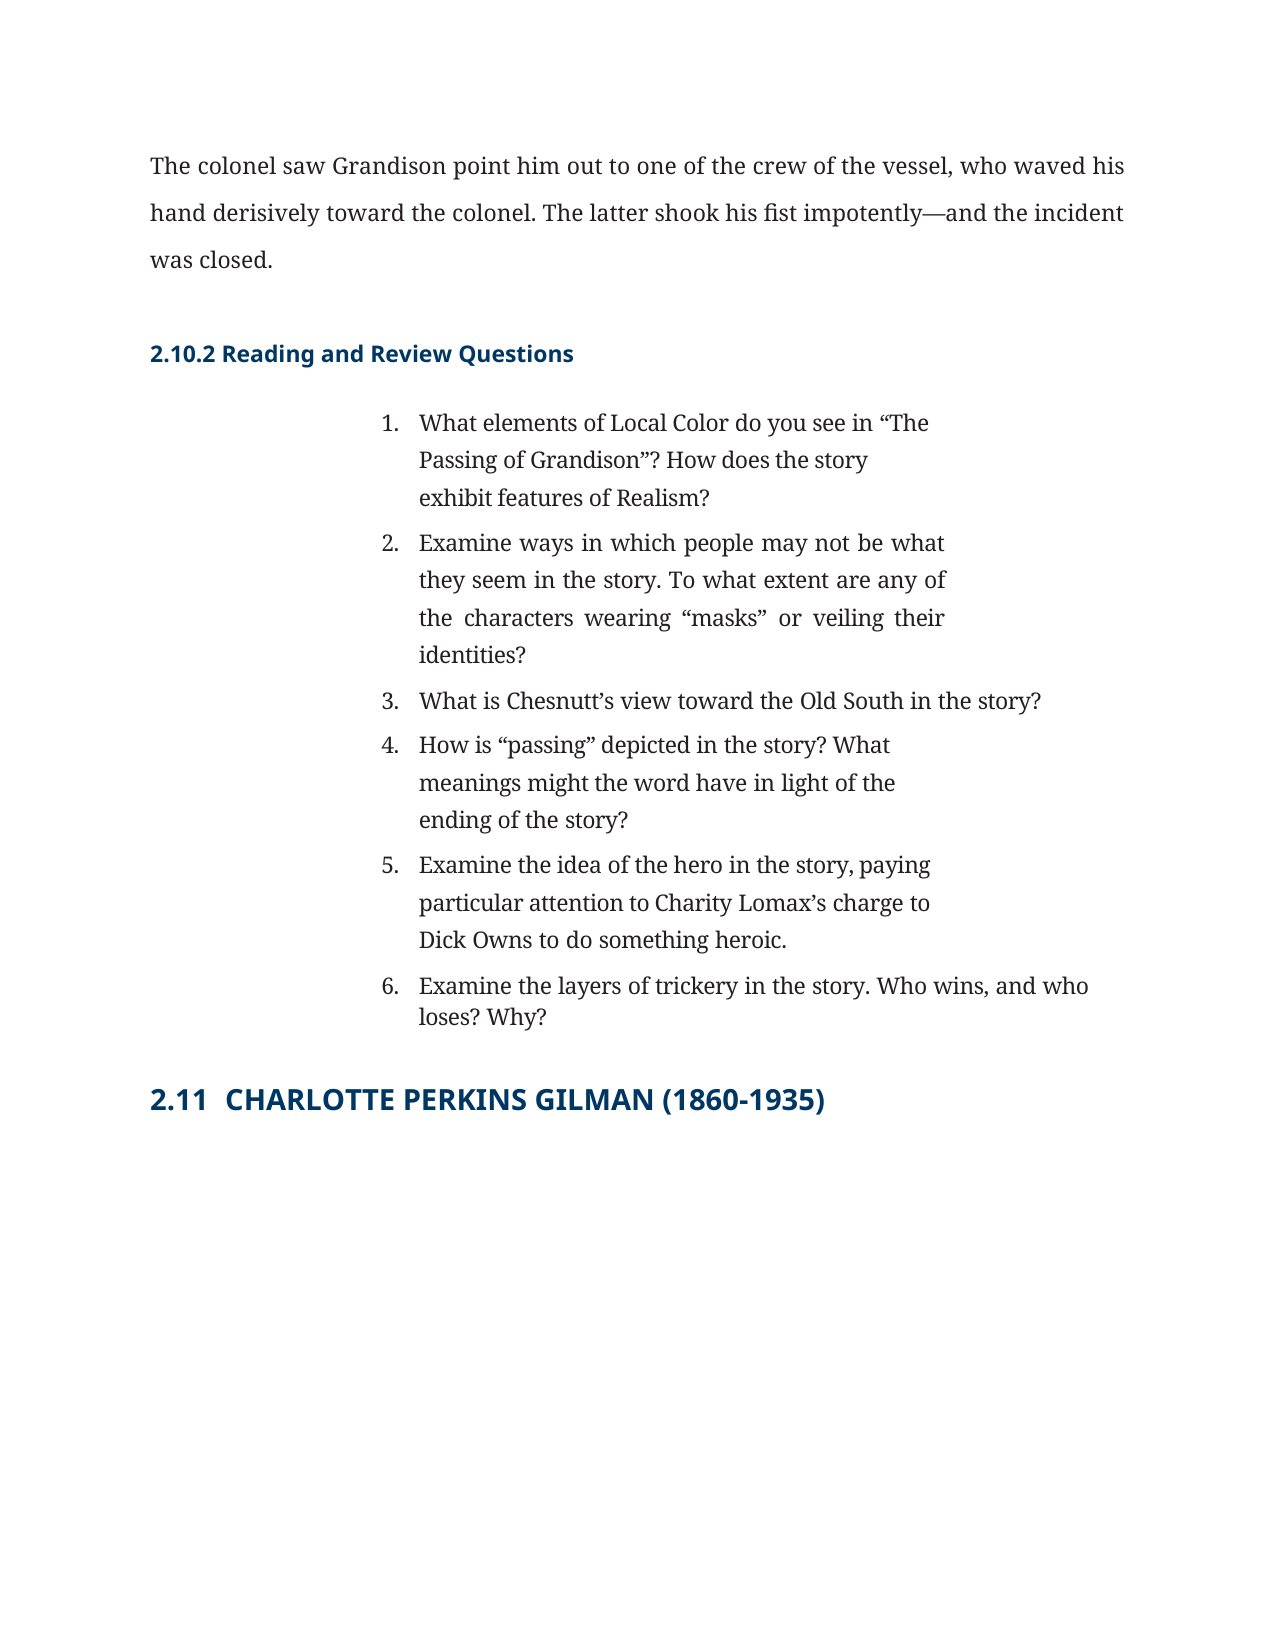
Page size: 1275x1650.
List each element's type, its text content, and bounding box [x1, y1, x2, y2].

subtitle 2.10.2 Reading and Review Questions [150, 337, 1125, 369]
list How is “passing” depicted in the story? What meanings might the word have in light of the ending of the story? [381, 729, 946, 835]
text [150, 150, 1125, 275]
list What is Chesnutt’s view toward the Old South in the story? [381, 685, 1125, 716]
list Examine ways in which people may not be what they seem in the story. To what extent are any of the characters wearing “masks” or veiling their identities? [381, 527, 945, 671]
list Examine the layers of trickery in the story. Who wins, and who loses? Why? [381, 970, 1125, 1032]
list Examine the idea of the hero in the story, paying particular attention to Charity Lomax’s charge to Dick Owns to do something heroic. [381, 849, 945, 956]
subtitle CHARLOTTE PERKINS GILMAN (1860-1935) [150, 1079, 1125, 1119]
list What elements of Local Color do you see in “The Passing of Grandison”? How does the story exhibit features of Realism? [381, 407, 946, 513]
